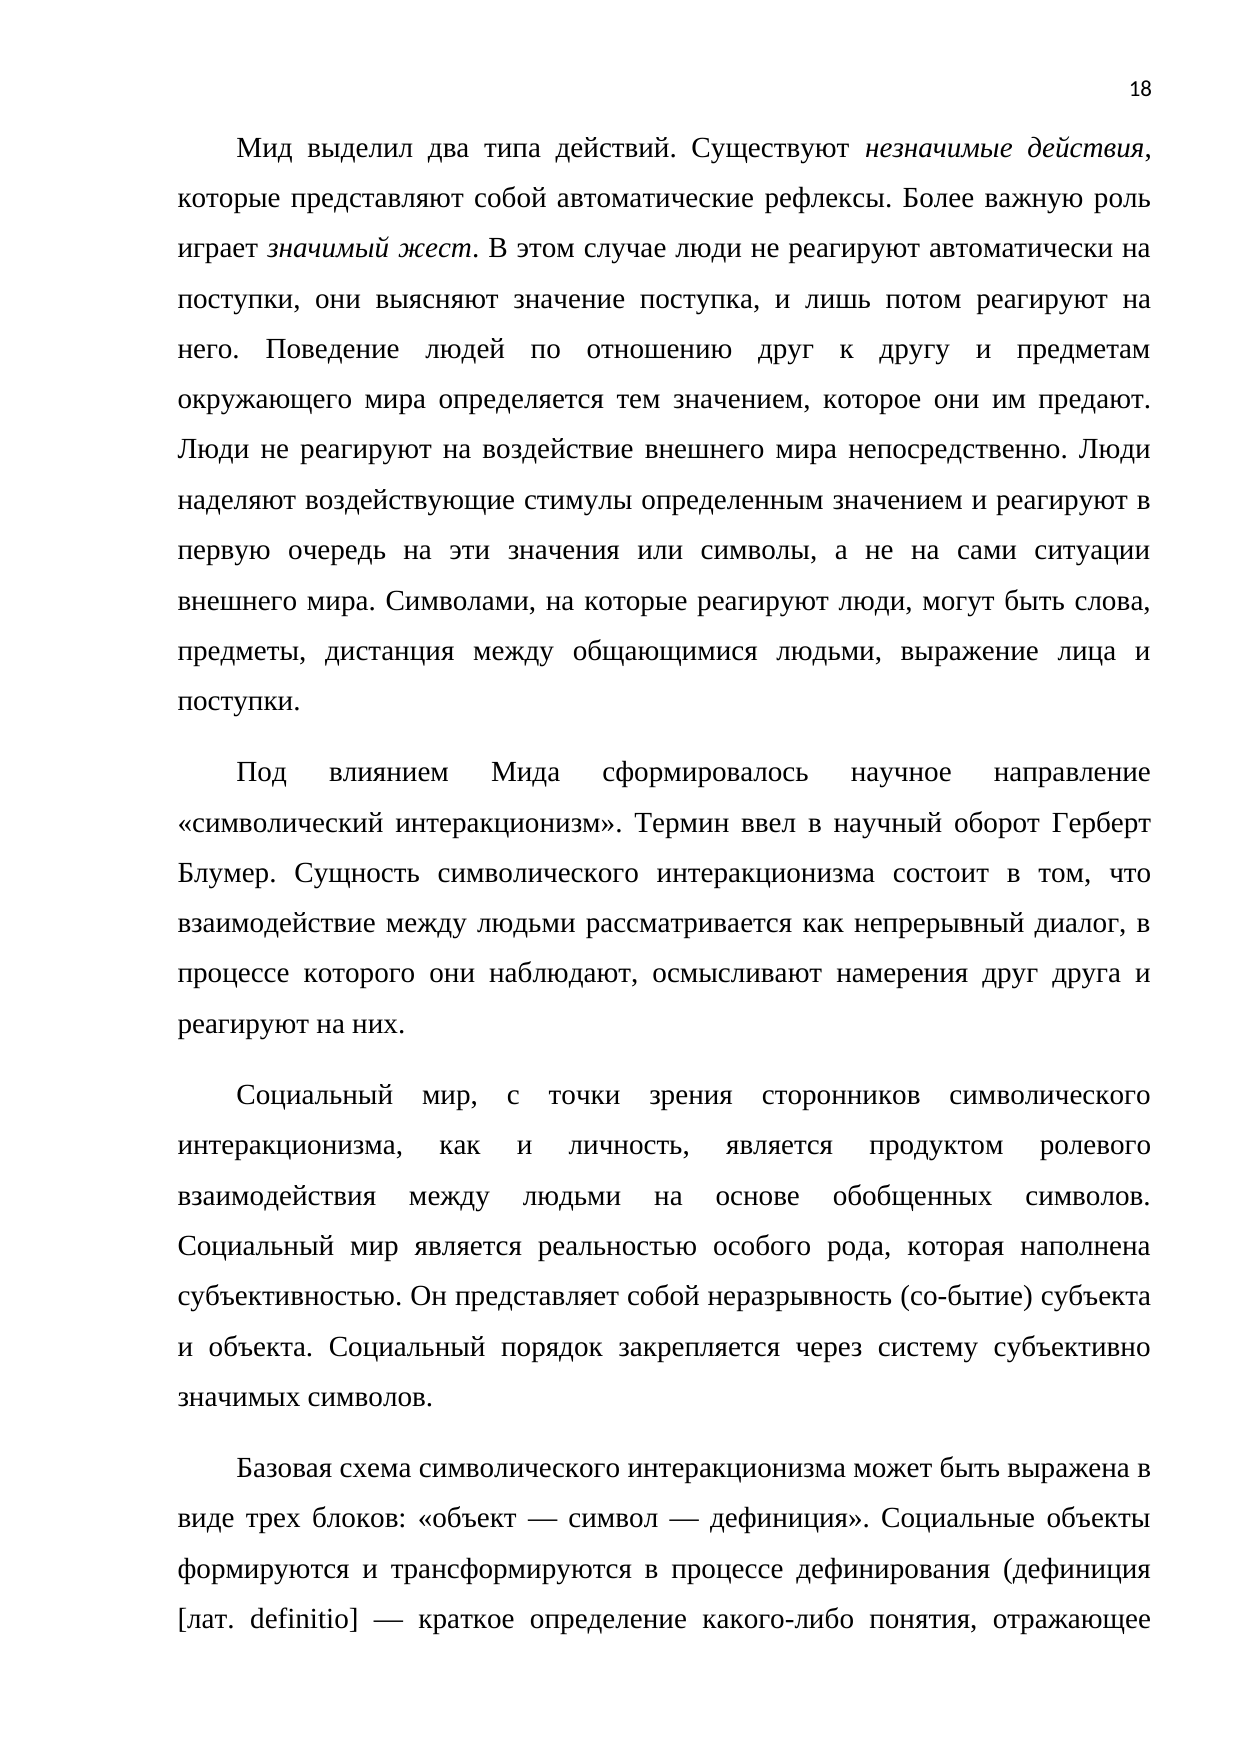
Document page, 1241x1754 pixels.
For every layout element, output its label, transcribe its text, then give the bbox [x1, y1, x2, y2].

text Социальный мир, с точки зрения сторонников символического интеракционизма, как и личность, является продуктом ролевого взаимодействия между людьми на основе обобщенных символов. Социальный мир является реальностью особого рода, которая наполнена субъективностью. Он представляет собой неразрывность (со-бытие) субъекта и объекта. Социальный порядок закрепляется через систему субъективно значимых символов. [177, 1077, 1152, 1412]
text Под влиянием Мида сформировалось научное направление «символический интеракционизм». Термин ввел в научный оборот Герберт Блумер. Сущность символического интеракционизма состоит в том, что взаимодействие между людьми рассматривается как непрерывный диалог, в процессе которого они наблюдают, осмысливают намерения друг друга и реагируют на них. [177, 754, 1152, 1039]
text Мид выделил два типа действий. Существуют незначимые действия, которые представляют собой автоматические рефлексы. Более важную роль играет значимый жест. В этом случае люди не реагируют автоматически на поступки, они выясняют значение поступка, и лишь потом реагируют на него. Поведение людей по отношению друг к другу и предметам окружающего мира определяется тем значением, которое они им предают. Люди не реагируют на воздействие внешнего мира непосредственно. Люди наделяют воздействующие стимулы определенным значением и реагируют в первую очередь на эти значения или символы, а не на сами ситуации внешнего мира. Символами, на которые реагируют люди, могут быть слова, предметы, дистанция между общающимися людьми, выражение лица и поступки. [177, 130, 1152, 717]
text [177, 1450, 1152, 1634]
